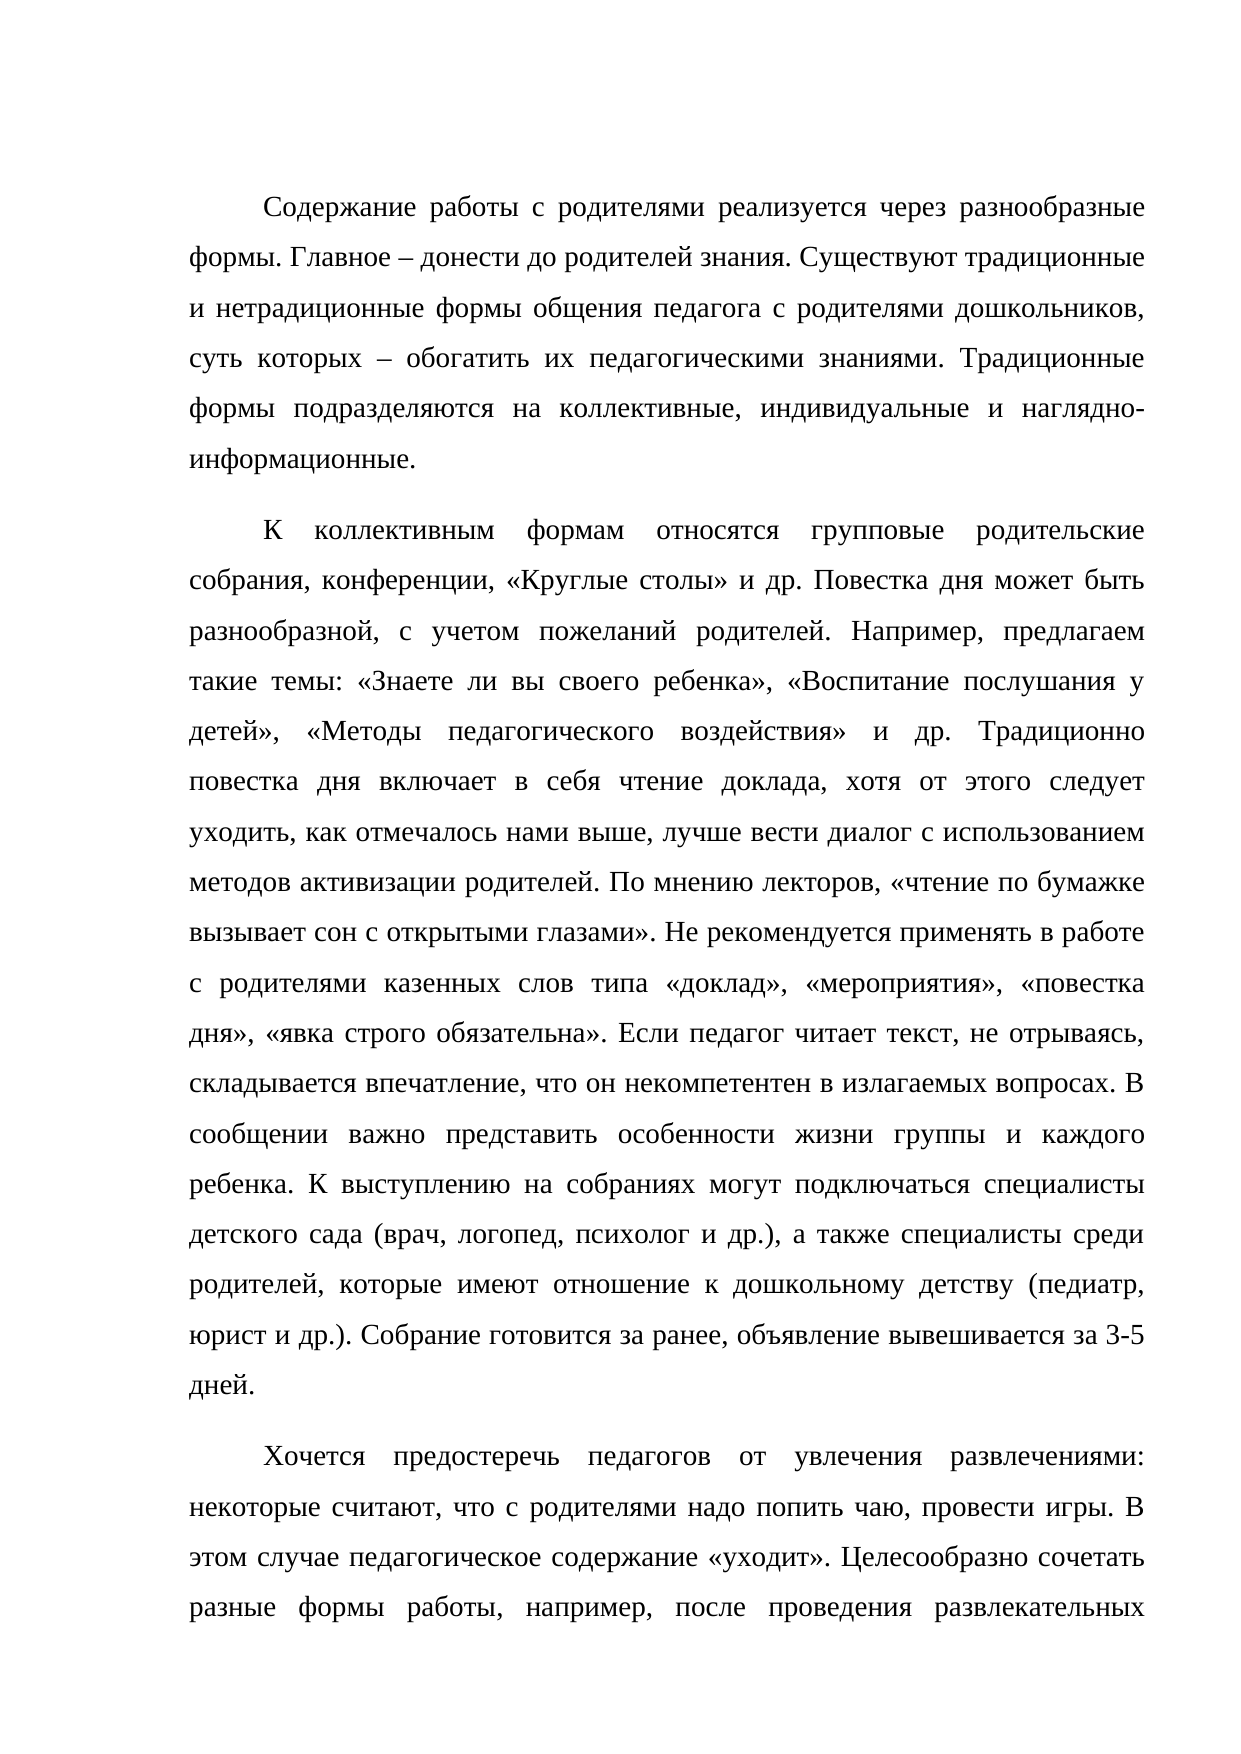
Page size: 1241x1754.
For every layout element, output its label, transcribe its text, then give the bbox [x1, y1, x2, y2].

text Содержание работы с родителями реализуется через разнообразные формы. Главное – донести до родителей знания. Существуют традиционные и нетрадиционные формы общения педагога с родителями дошкольников, суть которых – обогатить их педагогическими знаниями. Традиционные формы подразделяются на коллективные, индивидуальные и наглядно-информационные. [189, 189, 1146, 474]
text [189, 1438, 1146, 1623]
text К коллективным формам относятся групповые родительские собрания, конференции, «Круглые столы» и др. Повестка дня может быть разнообразной, с учетом пожеланий родителей. Например, предлагаем такие темы: «Знаете ли вы своего ребенка», «Воспитание послушания у детей», «Методы педагогического воздействия» и др. Традиционно повестка дня включает в себя чтение доклада, хотя от этого следует уходить, как отмечалось нами выше, лучше вести диалог с использованием методов активизации родителей. По мнению лекторов, «чтение по бумажке вызывает сон с открытыми глазами». Не рекомендуется применять в работе с родителями казенных слов типа «доклад», «мероприятия», «повестка дня», «явка строго обязательна». Если педагог читает текст, не отрываясь, складывается впечатление, что он некомпетентен в излагаемых вопросах. В сообщении важно представить особенности жизни группы и каждого ребенка. К выступлению на собраниях могут подключаться специалисты детского сада (врач, логопед, психолог и др.), а также специалисты среди родителей, которые имеют отношение к дошкольному детству (педиатр, юрист и др.). Собрание готовится за ранее, объявление вывешивается за 3-5 дней. [189, 512, 1146, 1401]
